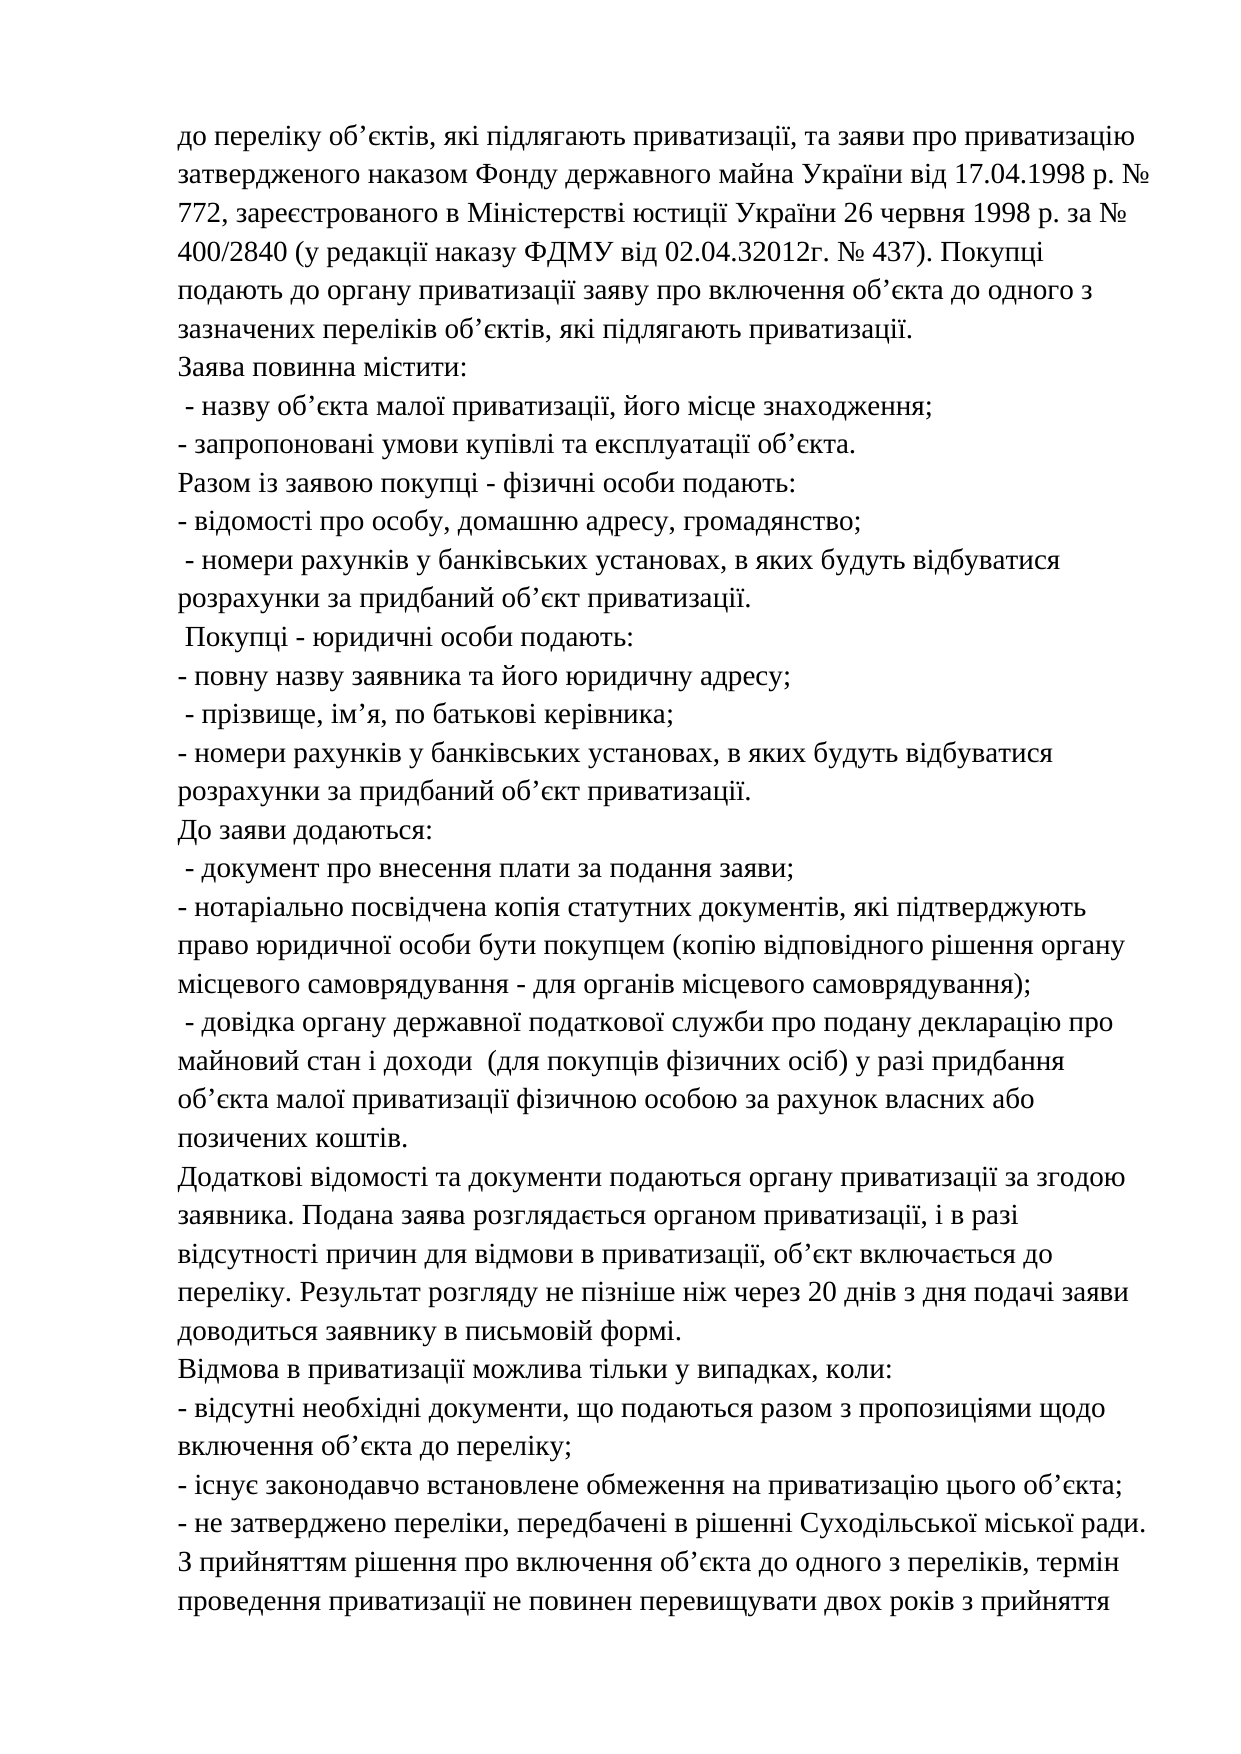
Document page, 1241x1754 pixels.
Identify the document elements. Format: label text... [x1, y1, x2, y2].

list - існує законодавчо встановлене обмеження на приватизацію цього об’єкта; [177, 1467, 1152, 1501]
list Покупці - юридичні особи подають: [177, 619, 1152, 653]
list - номери рахунків у банківських установах, в яких будуть відбуватися розрахунки за придбаний об’єкт приватизації. [177, 735, 1152, 807]
list - відомості про особу, домашню адресу, громадянство; [177, 503, 1152, 537]
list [177, 1506, 1152, 1616]
list - назву об’єкта малої приватизації, його місце знаходження; [177, 388, 1152, 421]
list - запропоновані умови купівлі та експлуатації об’єкта. [177, 426, 1152, 460]
list - повну назву заявника та його юридичну адресу; [177, 658, 1152, 691]
list Відмова в приватизації можлива тільки у випадках, коли: [177, 1351, 1152, 1385]
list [177, 118, 1152, 344]
list Додаткові відомості та документи подаються органу приватизації за згодою заявника. Подана заява розглядається органом приватизації, і в разі відсутності причин для відмови в приватизації, об’єкт включається до переліку. Результат розгляду не пізніше ніж через 20 днів з дня подачі заяви доводиться заявнику в письмовій формі. [177, 1159, 1152, 1346]
list Разом із заявою покупці - фізичні особи подають: [177, 465, 1152, 498]
list - відсутні необхідні документи, що подаються разом з пропозиціями щодо включення об’єкта до переліку; [177, 1390, 1152, 1462]
list Заява повинна містити: [177, 349, 1152, 383]
list - документ про внесення плати за подання заяви; [177, 850, 1152, 884]
list До заяви додаються: [177, 812, 1152, 845]
list - прізвище, ім’я, по батькові керівника; [177, 696, 1152, 730]
list - номери рахунків у банківських установах, в яких будуть відбуватися розрахунки за придбаний об’єкт приватизації. [177, 542, 1152, 614]
list - довідка органу державної податкової служби про подану декларацію про майновий стан і доходи (для покупців фізичних осіб) у разі придбання об’єкта малої приватизації фізичною особою за рахунок власних або позичених коштів. [177, 1004, 1152, 1154]
list - нотаріально посвідчена копія статутних документів, які підтверджують право юридичної особи бути покупцем (копію відповідного рішення органу місцевого самоврядування - для органів місцевого самоврядування); [177, 889, 1152, 999]
